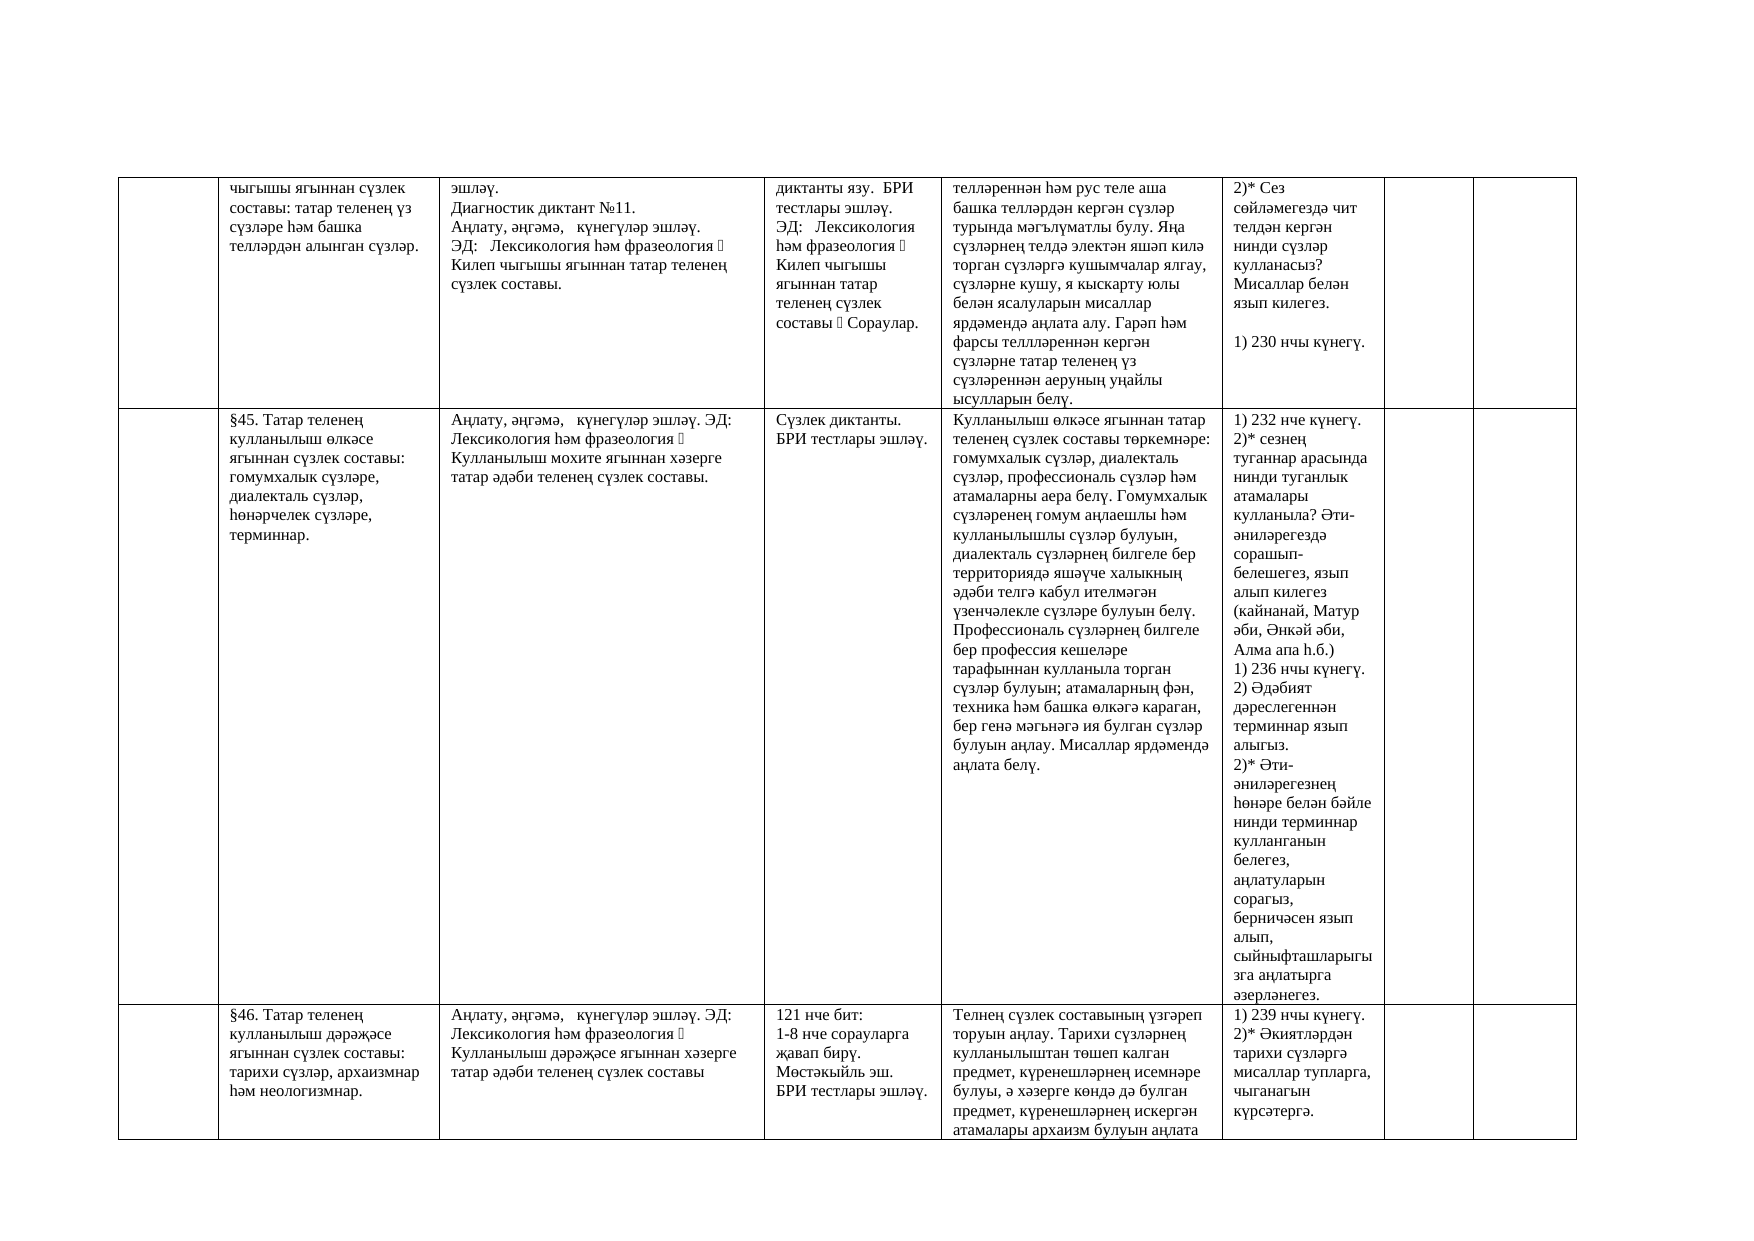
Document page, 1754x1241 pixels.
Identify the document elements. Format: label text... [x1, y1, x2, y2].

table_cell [440, 178, 764, 408]
table_cell [1385, 178, 1473, 408]
table_cell §45. Татар теленең кулланылыш өлкәсе ягыннан сүзлек составы: гомумхалык сүзләре, диалекталь сүзләр, һөнәрчелек сүзләре, терминнар. [219, 409, 439, 1003]
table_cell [219, 1005, 439, 1139]
table_cell [1385, 1005, 1473, 1139]
table_cell [1474, 1005, 1576, 1139]
table_cell Аңлату, әңгәмә, күнегүләр эшләү. ЭД: Лексикология һәм фразеология Кулланылыш мохите ягыннан хәзерге татар әдәби теленең сүзлек составы. [440, 409, 764, 1003]
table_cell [765, 1005, 941, 1139]
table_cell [440, 1005, 764, 1139]
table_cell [765, 178, 941, 408]
table_cell Кулланылыш өлкәсе ягыннан татар теленең сүзлек составы төркемнәре: гомумхалык сүзләр, диалекталь сүзләр, профессиональ сүзләр һәм атамаларны аера белү. Гомумхалык сүзләренең гомум аңлаешлы һәм кулланылышлы сүзләр булуын, диалекталь сүзләрнең билгеле бер территориядә яшәүче халыкның әдәби телгә кабул ителмәгән үзенчәлекле сүзләре булуын белү. Профессиональ сүзләрнең билгеле бер профессия кешеләре тарафыннан кулланыла торган сүзләр булуын; атамаларның фән, техника һәм башка өлкәгә караган, бер генә мәгьнәгә ия булган сүзләр булуын аңлау. Мисаллар ярдәмендә аңлата белү. [942, 409, 1222, 1003]
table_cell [219, 178, 439, 408]
table_cell 1) 232 нче күнегү. 2)* сезнең туганнар арасында нинди туганлык атамалары кулланыла? Әти-әниләрегездә сорашып-белешегез, язып алып килегез (кайнанай, Матур әби, Әнкәй әби, Алма апа һ.б.) 1) 236 нчы күнегү. 2) Әдәбият дәреслегеннән терминнар язып алыгыз. 2)* Әти-әниләрегезнең һөнәре белән бәйле нинди терминнар кулланганын белегез, аңлатуларын сорагыз, берничәсен язып алып, сыйныфташларыгызга аңлатырга әзерләнегез. [1223, 409, 1384, 1003]
table_cell [1385, 409, 1473, 1003]
table_cell [119, 409, 218, 1003]
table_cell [1223, 1005, 1384, 1139]
table_cell [1474, 409, 1576, 1003]
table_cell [942, 1005, 1222, 1139]
table_cell [119, 1005, 218, 1139]
table_cell Сүзлек диктанты. БРИ тестлары эшләү. [765, 409, 941, 1003]
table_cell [942, 178, 1222, 408]
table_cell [1223, 178, 1384, 408]
table_cell [1474, 178, 1576, 408]
table_cell [119, 178, 218, 408]
